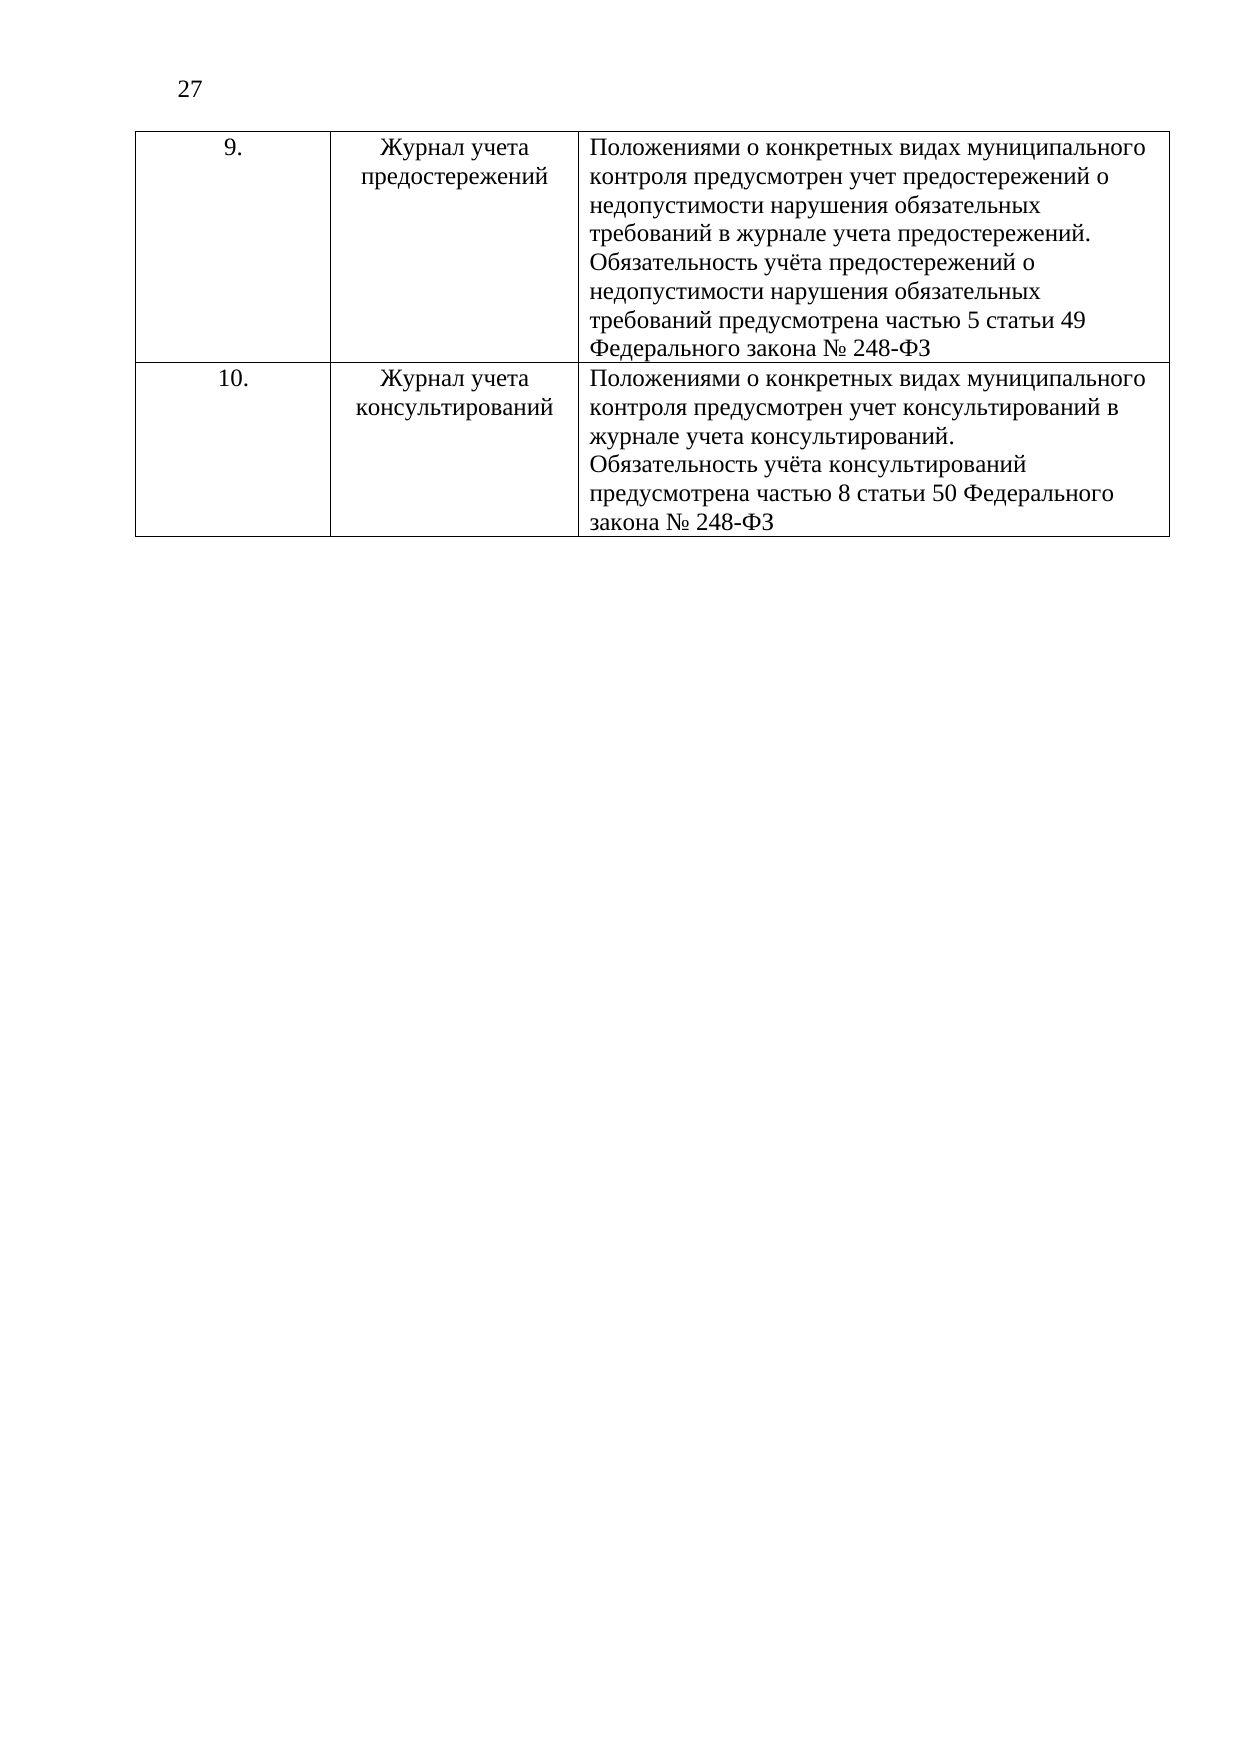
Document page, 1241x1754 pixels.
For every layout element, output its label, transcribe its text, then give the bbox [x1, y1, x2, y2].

table_cell 9. [136, 132, 330, 362]
table_cell Положениями о конкретных видах муниципального контроля предусмотрен учет консультирований в журнале учета консультирований. Обязательность учёта консультирований предусмотрена частью 8 статьи 50 Федерального закона № 248-ФЗ [579, 363, 1169, 536]
table_cell 10. [136, 363, 330, 536]
table_cell Положениями о конкретных видах муниципального контроля предусмотрен учет предостережений о недопустимости нарушения обязательных требований в журнале учета предостережений. Обязательность учёта предостережений о недопустимости нарушения обязательных требований предусмотрена частью 5 статьи 49 Федерального закона № 248-ФЗ [579, 132, 1169, 362]
table_cell Журнал учета консультирований [331, 363, 578, 536]
table_cell Журнал учета предостережений [331, 132, 578, 362]
